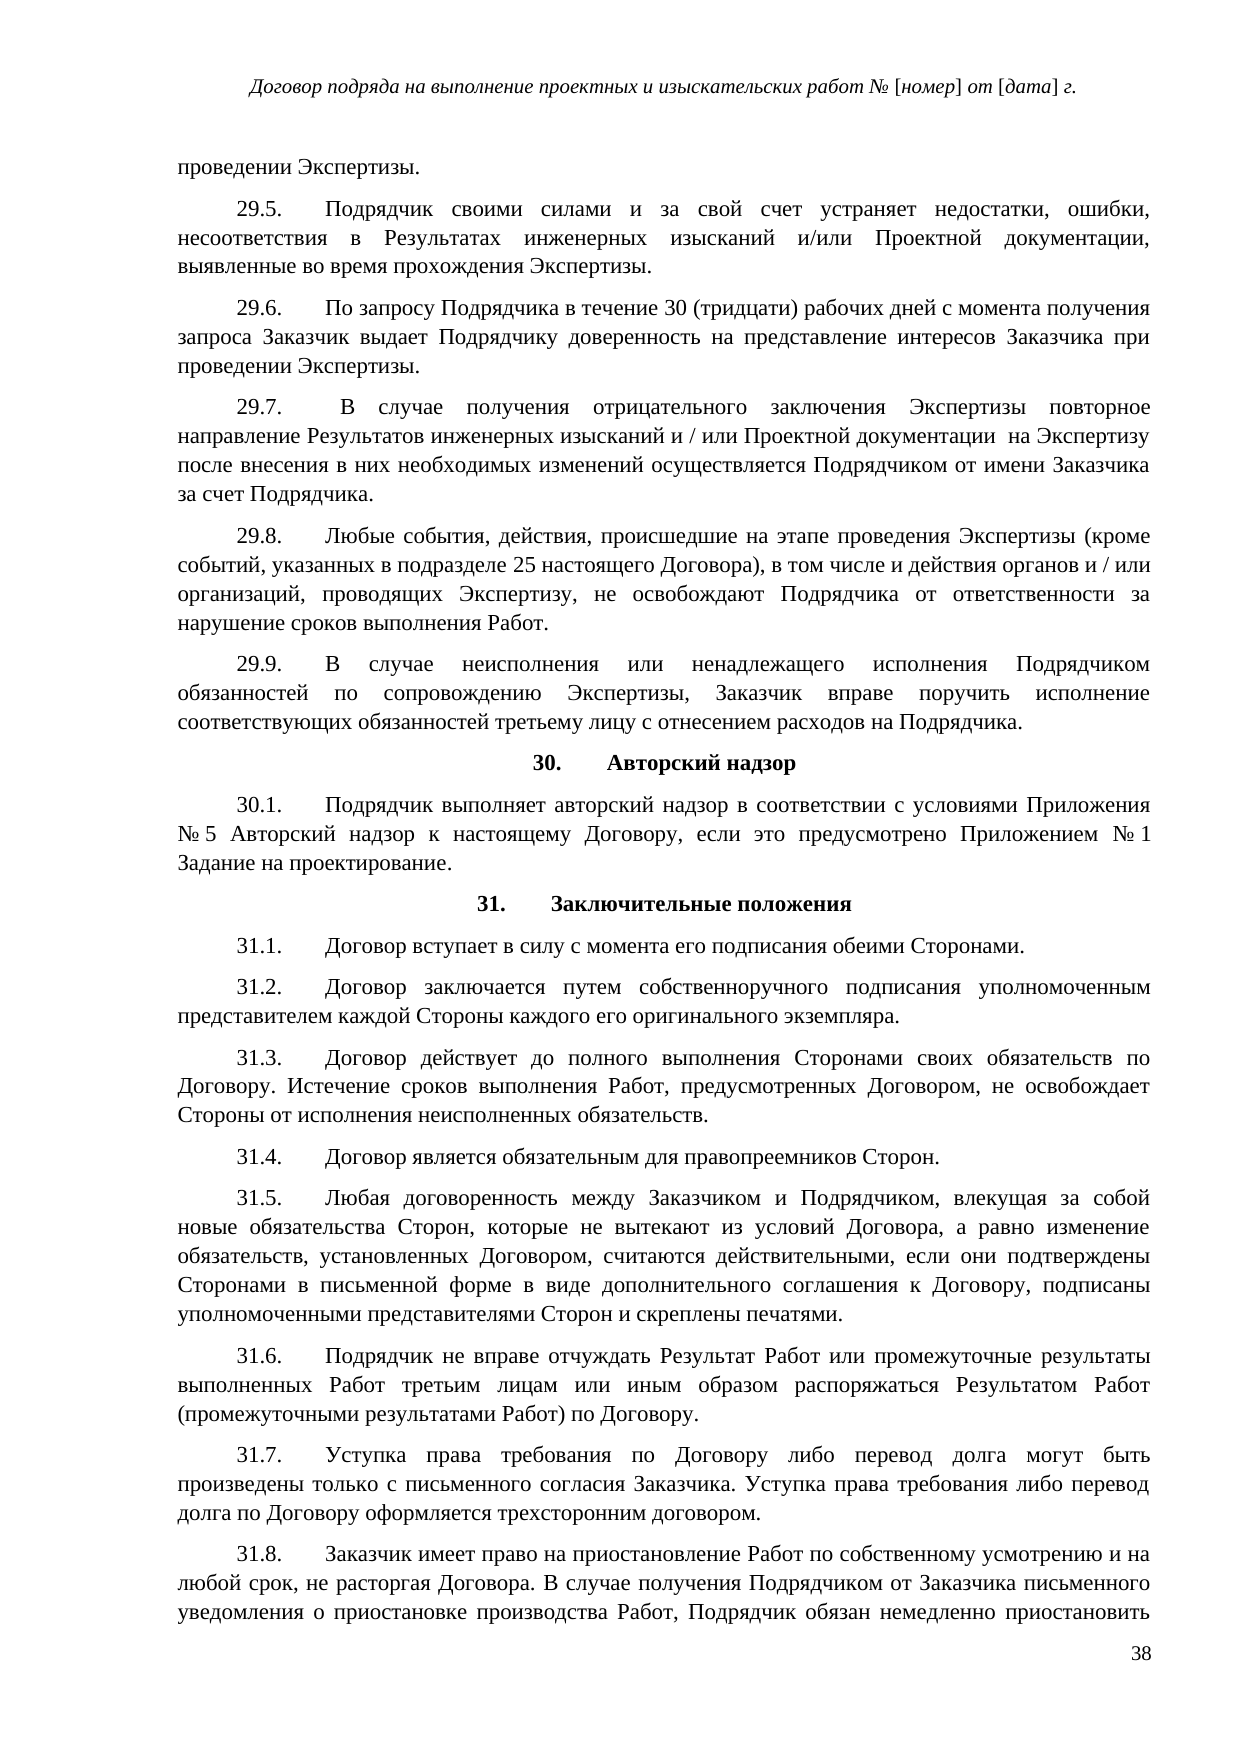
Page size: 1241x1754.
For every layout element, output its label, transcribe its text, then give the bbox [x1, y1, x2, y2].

text Договор является обязательным для правопреемников Сторон. [177, 1143, 1152, 1169]
text Договор вступает в силу с момента его подписания обеими Сторонами. [177, 932, 1152, 958]
text Подрядчик не вправе отчуждать Результат Работ или промежуточные результаты выполненных Работ третьим лицам или иным образом распоряжаться Результатом Работ (промежуточными результатами Работ) по Договору. [177, 1342, 1152, 1426]
text Заключительные положения [177, 890, 1152, 917]
text По запросу Подрядчика в течение 30 (тридцати) рабочих дней с момента получения запроса Заказчик выдает Подрядчику доверенность на представление интересов Заказчика при проведении Экспертизы. [177, 294, 1152, 378]
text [177, 1540, 1152, 1625]
text Договор действует до полного выполнения Сторонами своих обязательств по Договору. Истечение сроков выполнения Работ, предусмотренных Договором, не освобождает Стороны от исполнения неисполненных обязательств. [177, 1043, 1152, 1128]
text Подрядчик своими силами и за свой счет устраняет недостатки, ошибки, несоответствия в Результатах инженерных изысканий и/или Проектной документации, выявленные во время прохождения Экспертизы. [177, 194, 1152, 279]
text Любая договоренность между Заказчиком и Подрядчиком, влекущая за собой новые обязательства Сторон, которые не вытекают из условий Договора, а равно изменение обязательств, установленных Договором, считаются действительными, если они подтверждены Сторонами в письменной форме в виде дополнительного соглашения к Договору, подписаны уполномоченными представителями Сторон и скреплены печатями. [177, 1184, 1152, 1327]
text В случае получения отрицательного заключения Экспертизы повторное направление Результатов инженерных изысканий и / или Проектной документации на Экспертизу после внесения в них необходимых изменений осуществляется Подрядчиком от имени Заказчика за счет Подрядчика. [177, 393, 1152, 507]
text Подрядчик выполняет авторский надзор в соответствии с условиями Приложения № 5 Авторский надзор к настоящему Договору, если это предусмотрено Приложением № 1 Задание на проектирование. [177, 791, 1152, 875]
text Уступка права требования по Договору либо перевод долга могут быть произведены только с письменного согласия Заказчика. Уступка права требования либо перевод долга по Договору оформляется трехсторонним договором. [177, 1441, 1152, 1525]
text Договор заключается путем собственноручного подписания уполномоченным представителем каждой Стороны каждого его оригинального экземпляра. [177, 973, 1152, 1028]
text В случае неисполнения или ненадлежащего исполнения Подрядчиком обязанностей по сопровождению Экспертизы, Заказчик вправе поручить исполнение соответствующих обязанностей третьему лицу с отнесением расходов на Подрядчика. [177, 650, 1152, 734]
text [177, 153, 1152, 179]
text Любые события, действия, происшедшие на этапе проведения Экспертизы (кроме событий, указанных в подразделе 26 настоящего Договора), в том числе и действия органов и / или организаций, проводящих Экспертизу, не освобождают Подрядчика от ответственности за нарушение сроков выполнения Работ. [177, 522, 1152, 635]
text Авторский надзор [177, 749, 1152, 776]
